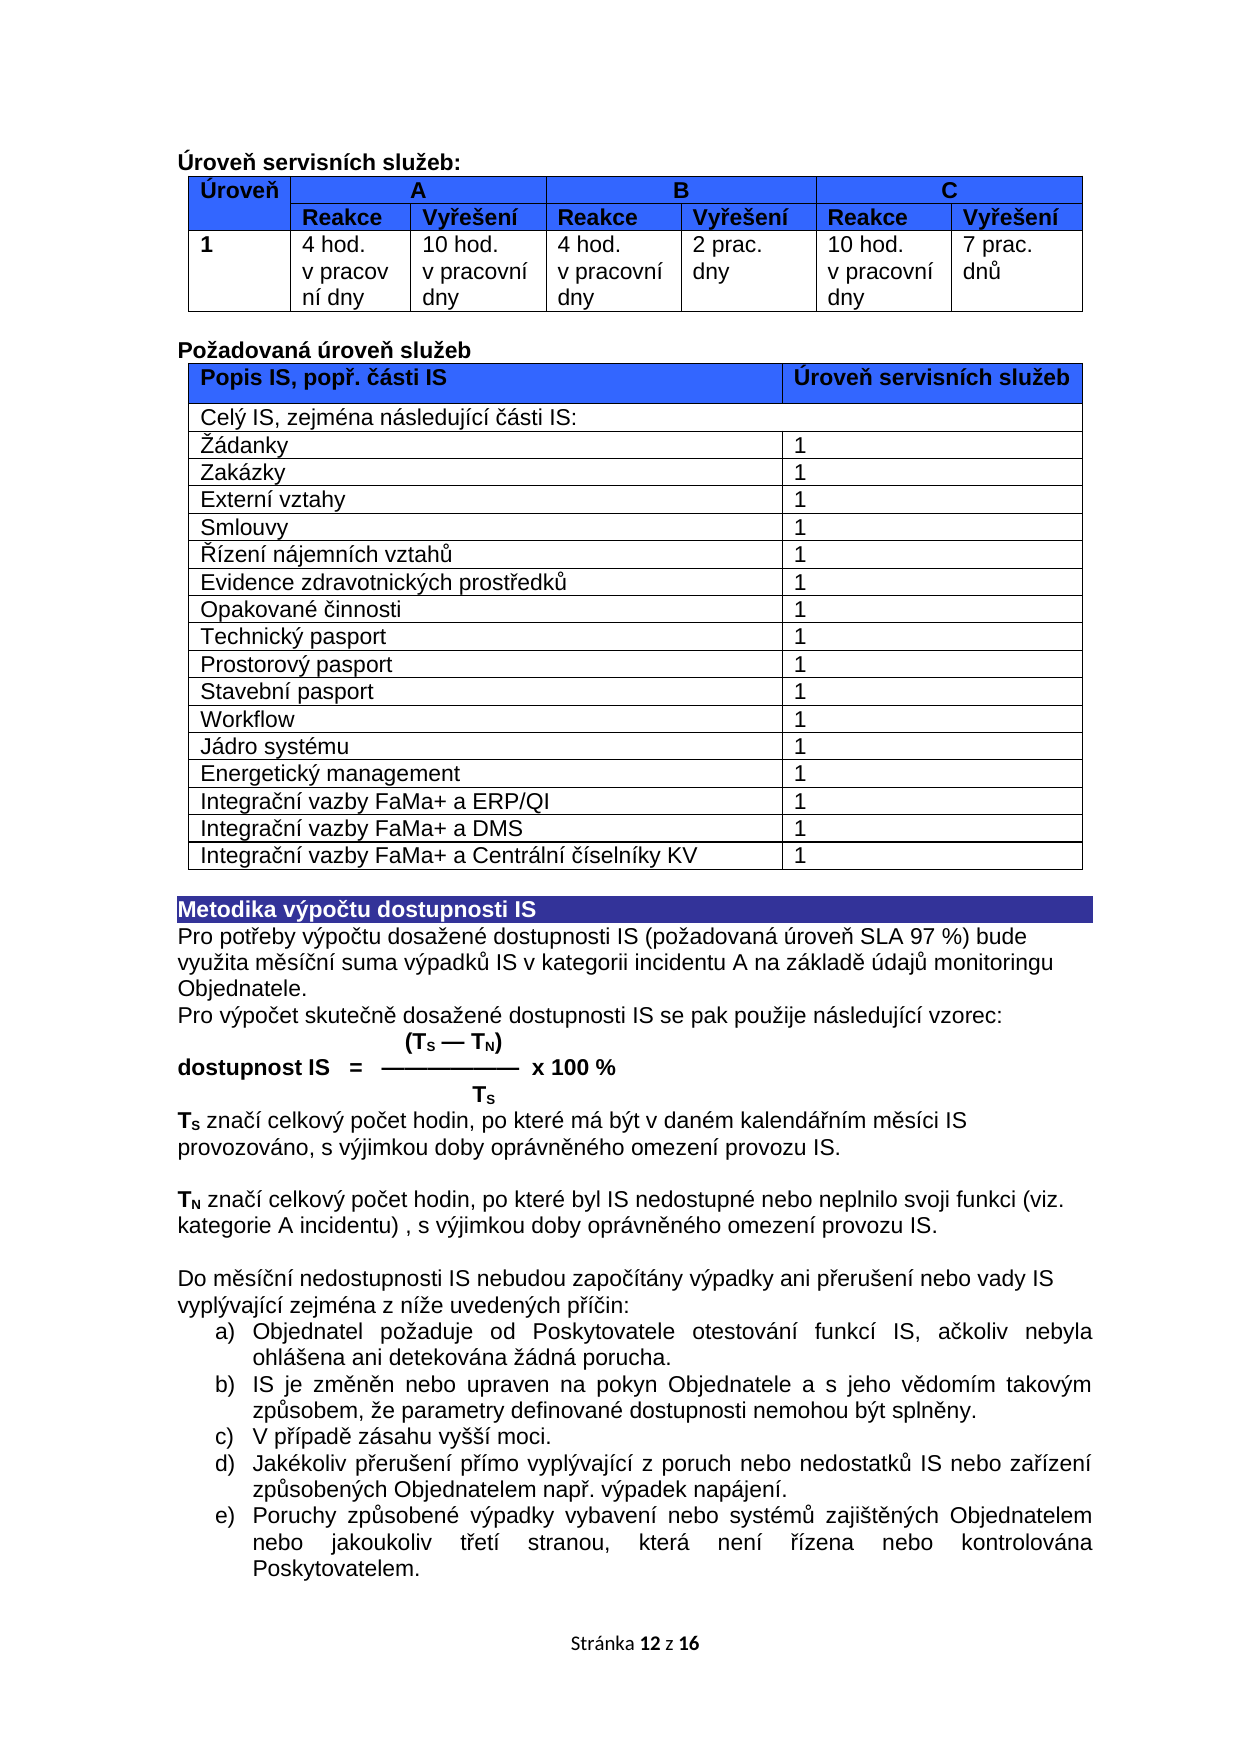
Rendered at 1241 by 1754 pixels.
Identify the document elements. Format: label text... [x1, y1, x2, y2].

table_cell 10 hod. v pracovní dny [817, 231, 951, 311]
table_cell Opakované činnosti [189, 596, 782, 622]
table_header C [817, 177, 1082, 203]
table_cell Reakce [291, 204, 410, 230]
table_cell 1 [783, 651, 1082, 677]
table_header A [291, 177, 546, 203]
text TS [398, 1081, 1093, 1107]
table_cell Reakce [817, 204, 951, 230]
table_cell Žádanky [189, 432, 782, 458]
table_cell 1 [783, 788, 1082, 814]
table_cell 2 prac. dny [682, 231, 816, 311]
list Jakékoliv přerušení přímo vyplývající z poruch nebo nedostatků IS nebo zařízení způsobených Objednatelem např. výpadek napájení. [215, 1450, 1093, 1502]
table_header Popis IS, popř. části IS [189, 364, 782, 403]
table_cell Integrační vazby FaMa+ a Centrální číselníky KV [189, 843, 782, 869]
text dostupnost IS = —————— x 100 % [177, 1054, 1093, 1081]
table_cell Celý IS, zejména následující části IS: [189, 404, 1082, 431]
table_cell 1 [783, 541, 1082, 567]
table_cell 1 [783, 486, 1082, 513]
table_cell Externí vztahy [189, 486, 782, 513]
table_cell 10 hod. v pracovní dny [411, 231, 546, 311]
table_cell Vyřešení [411, 204, 546, 230]
table_cell Jádro systému [189, 733, 782, 759]
table_cell 7 prac. dnů [952, 231, 1082, 311]
table_cell 4 hod. v pracovní dny [547, 231, 681, 311]
table_cell Prostorový pasport [189, 651, 782, 677]
table_cell 1 [783, 706, 1082, 732]
table_cell 1 [783, 459, 1082, 485]
table_cell 1 [783, 760, 1082, 787]
table_cell 1 [783, 596, 1082, 622]
table_header Úroveň servisních služeb [783, 364, 1082, 403]
table_cell 1 [783, 514, 1082, 540]
table_cell 1 [783, 623, 1082, 650]
table_cell 4 hod. v pracovní dny [291, 231, 410, 311]
table_cell Energetický management [189, 760, 782, 787]
text TN značí celkový počet hodin, po které byl IS nedostupné nebo neplnilo svoji funkci (viz. kategorie A incidentu) , s výjimkou doby oprávněného omezení provozu IS. [177, 1186, 1093, 1239]
table_cell 1 [783, 815, 1082, 841]
table_header B [547, 177, 816, 203]
text Do měsíční nedostupnosti IS nebudou započítány výpadky ani přerušení nebo vady IS vyplývající zejména z níže uvedených příčin: [177, 1265, 1093, 1318]
table_cell Vyřešení [952, 204, 1082, 230]
list Poruchy způsobené výpadky vybavení nebo systémů zajištěných Objednatelem nebo jakoukoliv třetí stranou, která není řízena nebo kontrolována Poskytovatelem. [215, 1502, 1093, 1581]
table_cell Technický pasport [189, 623, 782, 650]
table_cell 1 [783, 843, 1082, 869]
table_cell Řízení nájemních vztahů [189, 541, 782, 567]
table_cell Integrační vazby FaMa+ a ERP/QI [189, 788, 782, 814]
table_cell Vyřešení [682, 204, 816, 230]
table_cell Zakázky [189, 459, 782, 485]
text Požadovaná úroveň služeb [177, 337, 1093, 363]
table_cell Stavební pasport [189, 678, 782, 704]
text Pro výpočet skutečně dosažené dostupnosti IS se pak použije následující vzorec: [177, 1002, 1093, 1028]
list IS je změněn nebo upraven na pokyn Objednatele a s jeho vědomím takovým způsobem, že parametry definované dostupnosti nemohou být splněny. [215, 1371, 1093, 1423]
text (TS — TN) [325, 1028, 1093, 1054]
table_cell 1 [783, 733, 1082, 759]
table_cell 1 [783, 432, 1082, 458]
table_cell Evidence zdravotnických prostředků [189, 569, 782, 595]
text TS značí celkový počet hodin, po které má být v daném kalendářním měsíci IS provozováno, s výjimkou doby oprávněného omezení provozu IS. [177, 1107, 1093, 1160]
table_cell 1 [783, 678, 1082, 704]
text Pro potřeby výpočtu dosažené dostupnosti IS (požadovaná úroveň SLA 97 %) bude využita měsíční suma výpadků IS v kategorii incidentu A na základě údajů monitoringu Objednatele. [177, 923, 1093, 1002]
table_header Úroveň [189, 177, 290, 230]
table_cell 1 [189, 231, 290, 311]
text Úroveň servisních služeb: [177, 148, 1093, 176]
table_cell Smlouvy [189, 514, 782, 540]
list Objednatel požaduje od Poskytovatele otestování funkcí IS, ačkoliv nebyla ohlášena ani detekována žádná porucha. [215, 1318, 1093, 1371]
table_cell Integrační vazby FaMa+ a DMS [189, 815, 782, 841]
list V případě zásahu vyšší moci. [215, 1423, 1093, 1450]
table_cell Workflow [189, 706, 782, 732]
table_cell Reakce [547, 204, 681, 230]
text Metodika výpočtu dostupnosti IS [177, 896, 1093, 923]
table_cell 1 [783, 569, 1082, 595]
